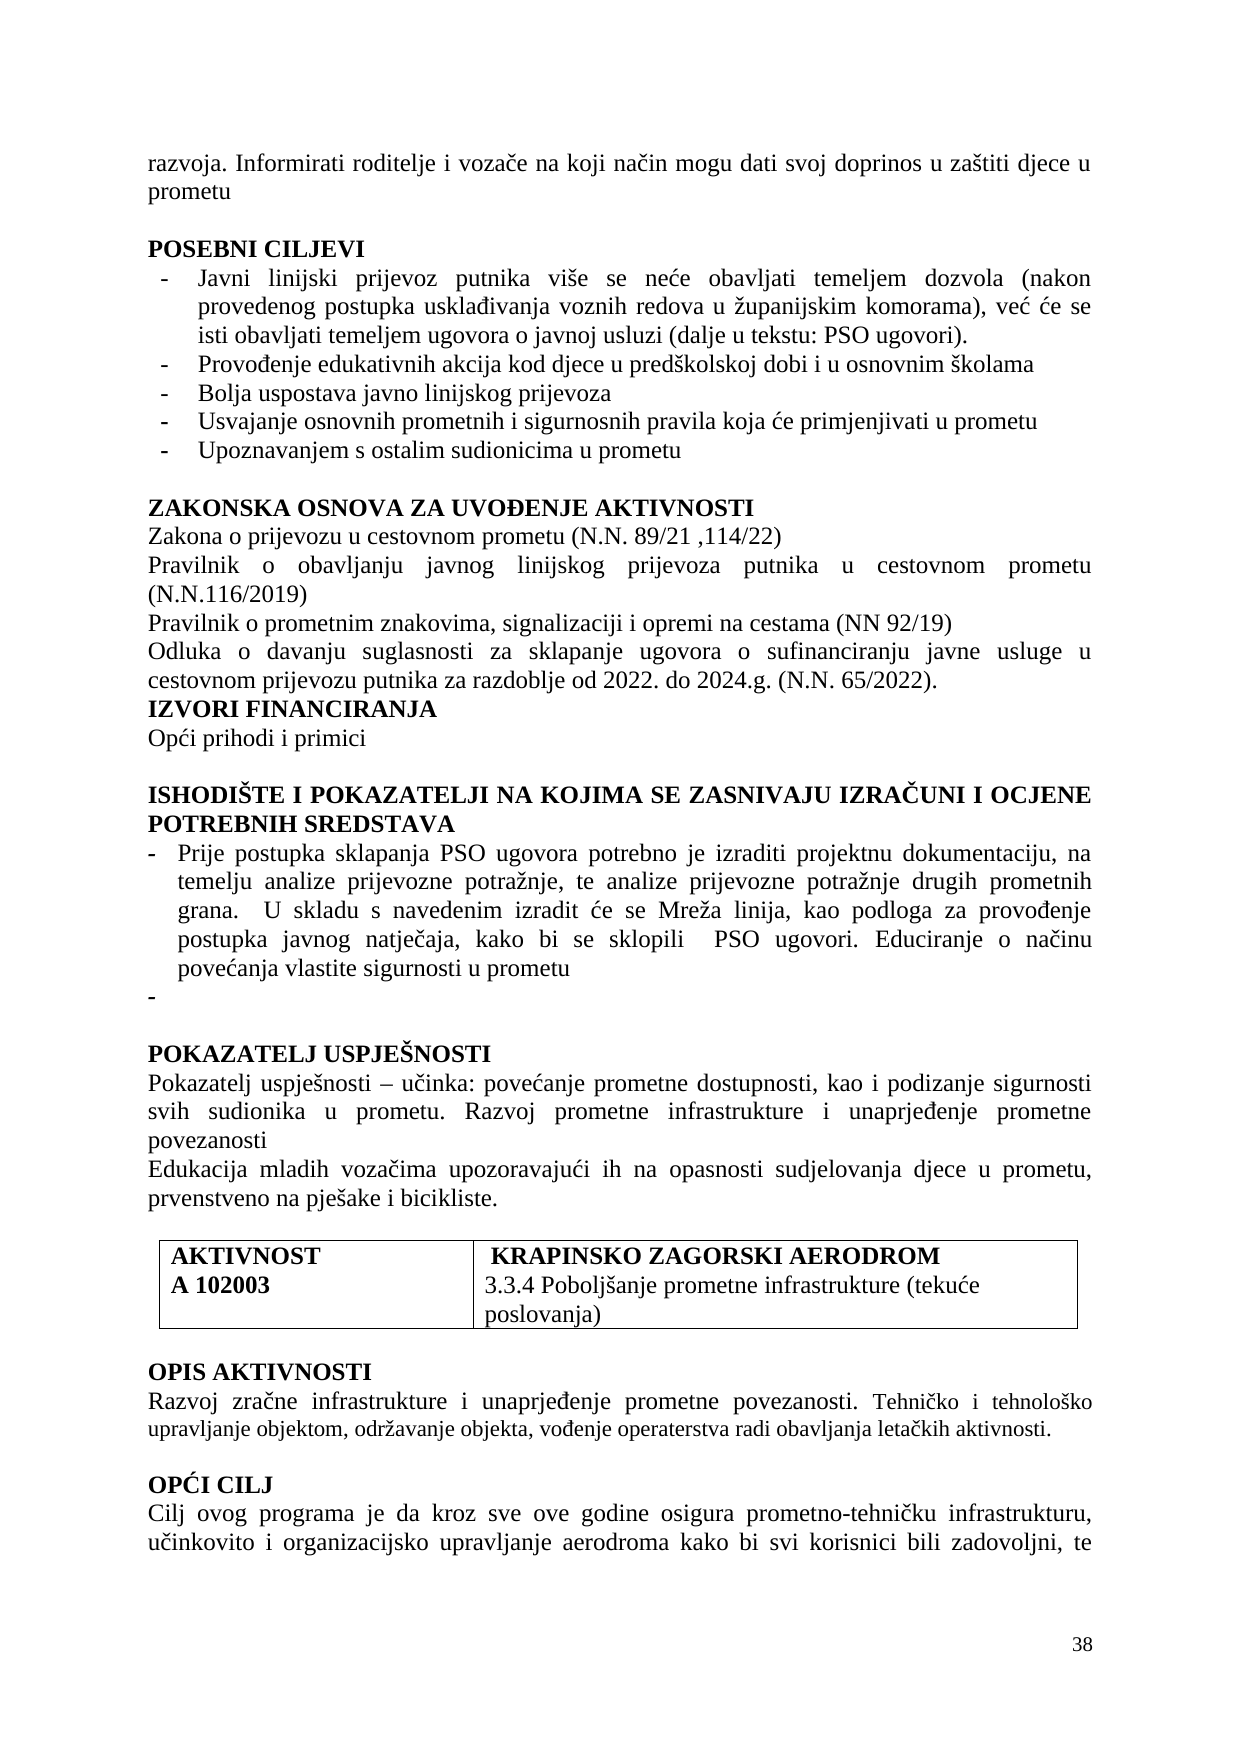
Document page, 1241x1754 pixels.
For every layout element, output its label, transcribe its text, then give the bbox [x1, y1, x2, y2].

text Opći prihodi i primici [148, 723, 1093, 751]
text ISHODIŠTE I POKAZATELJI NA KOJIMA SE ZASNIVAJU IZRAČUNI I OCJENE POTREBNIH SREDSTAVA [148, 780, 1093, 838]
text Pravilnik o prometnim znakovima, signalizaciji i opremi na cestama (NN 92/19) [148, 608, 1093, 636]
text OPIS AKTIVNOSTI [148, 1357, 1093, 1386]
list Provođenje edukativnih akcija kod djece u predškolskoj dobi i u osnovnim školama [160, 349, 1093, 378]
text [148, 148, 1093, 205]
list Usvajanje osnovnih prometnih i sigurnosnih pravila koja će primjenjivati u prometu [160, 406, 1093, 435]
text Zakona o prijevozu u cestovnom prometu (N.N. 89/21 ,114/22) [148, 521, 1093, 550]
text OPĆI CILJ [148, 1470, 1093, 1498]
text Pravilnik o obavljanju javnog linijskog prijevoza putnika u cestovnom prometu (N.N.116/2019) [148, 550, 1093, 608]
text Razvoj zračne infrastrukture i unaprjeđenje prometne povezanosti. Tehničko i tehnološko upravljanje objektom, održavanje objekta, vođenje operaterstva radi obavljanja letačkih aktivnosti. [148, 1386, 1093, 1441]
text IZVORI FINANCIRANJA [148, 694, 1093, 723]
list Bolja uspostava javno linijskog prijevoza [160, 378, 1093, 406]
text Pokazatelj uspješnosti – učinka: povećanje prometne dostupnosti, kao i podizanje sigurnosti svih sudionika u prometu. Razvoj prometne infrastrukture i unaprjeđenje prometne povezanosti [148, 1068, 1093, 1154]
text POKAZATELJ USPJEŠNOSTI [148, 1039, 1093, 1068]
list Upoznavanjem s ostalim sudionicima u prometu [160, 435, 1093, 464]
text ZAKONSKA OSNOVA ZA UVOĐENJE AKTIVNOSTI [148, 493, 1093, 521]
text POSEBNI CILJEVI [148, 234, 1093, 263]
text Odluka o davanju suglasnosti za sklapanje ugovora o sufinanciranju javne usluge u cestovnom prijevozu putnika za razdoblje od 2022. do 2024.g. (N.N. 65/2022). [148, 636, 1093, 694]
list Javni linijski prijevoz putnika više se neće obavljati temeljem dozvola (nakon provedenog postupka usklađivanja voznih redova u županijskim komorama), već će se isti obavljati temeljem ugovora o javnoj usluzi (dalje u tekstu: PSO ugovori). [160, 263, 1093, 349]
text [148, 1498, 1093, 1556]
table_header AKTIVNOST A 102003 [160, 1241, 473, 1327]
text Edukacija mladih vozačima upozoravajući ih na opasnosti sudjelovanja djece u prometu, prvenstveno na pješake i bicikliste. [148, 1154, 1093, 1211]
list Prije postupka sklapanja PSO ugovora potrebno je izraditi projektnu dokumentaciju, na temelju analize prijevozne potražnje, te analize prijevozne potražnje drugih prometnih grana. U skladu s navedenim izradit će se Mreža linija, kao podloga za provođenje postupka javnog natječaja, kako bi se sklopili PSO ugovori. Educiranje o načinu povećanja vlastite sigurnosti u prometu [148, 838, 1093, 981]
table_header KRAPINSKO ZAGORSKI AERODROM 3.3.4 Poboljšanje prometne infrastrukture (tekuće poslovanja) [474, 1241, 1077, 1327]
